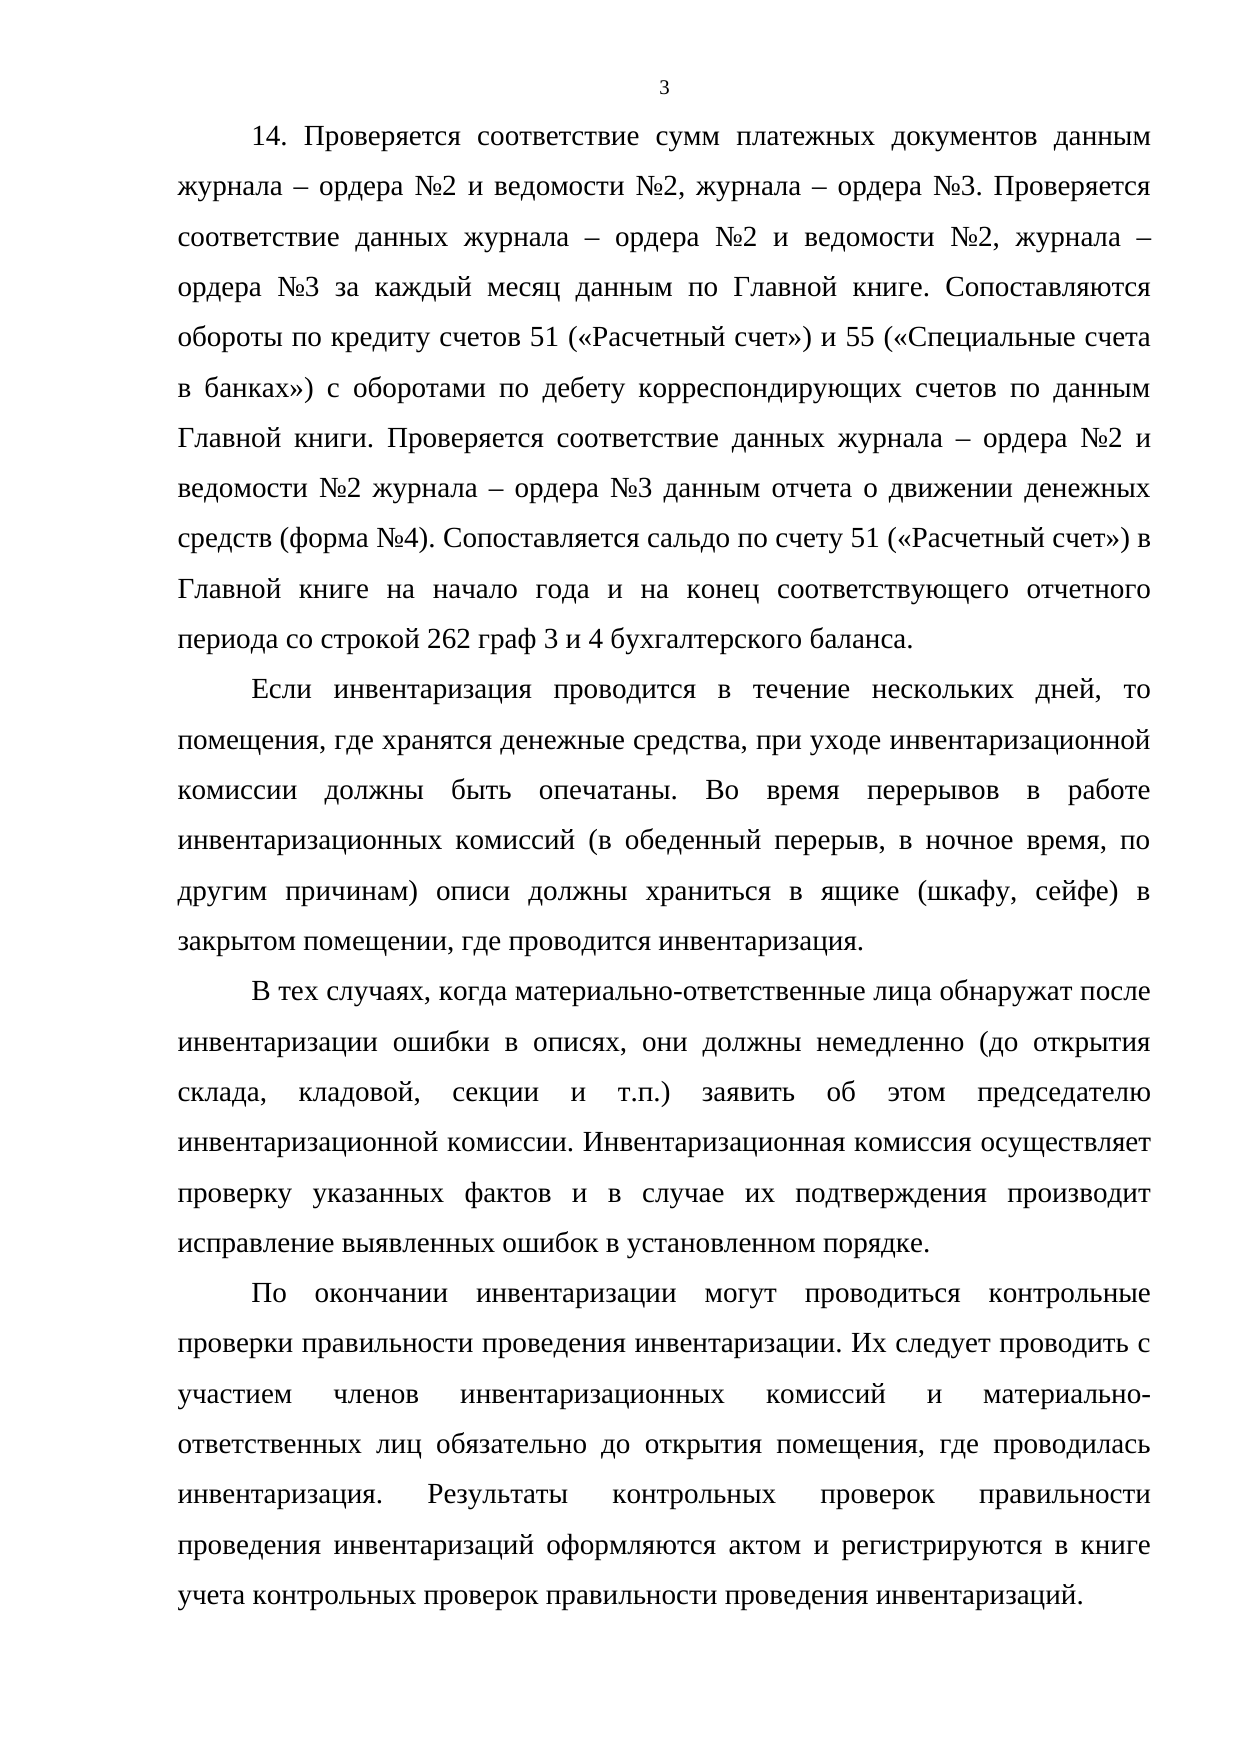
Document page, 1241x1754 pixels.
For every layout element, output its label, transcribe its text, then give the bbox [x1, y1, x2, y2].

text Если инвентаризация проводится в течение нескольких дней, то помещения, где хранятся денежные средства, при уходе инвентаризационной комиссии должны быть опечатаны. Во время перерывов в работе инвентаризационных комиссий (в обеденный перерыв, в ночное время, по другим причинам) описи должны храниться в ящике (шкафу, сейфе) в закрытом помещении, где проводится инвентаризация. [177, 672, 1152, 957]
text В тех случаях, когда материально-ответственные лица обнаружат после инвентаризации ошибки в описях, они должны немедленно (до открытия склада, кладовой, секции и т.п.) заявить об этом председателю инвентаризационной комиссии. Инвентаризационная комиссия осуществляет проверку указанных фактов и в случае их подтверждения производит исправление выявленных ошибок в установленном порядке. [177, 973, 1152, 1258]
text 14. Проверяется соответствие сумм платежных документов данным журнала – ордера №2 и ведомости №2, журнала – ордера №3. Проверяется соответствие данных журнала – ордера №2 и ведомости №2, журнала – ордера №3 за каждый месяц данным по Главной книге. Сопоставляются обороты по кредиту счетов 51 («Расчетный счет») и 55 («Специальные счета в банках») с оборотами по дебету корреспондирующих счетов по данным Главной книги. Проверяется соответствие данных журнала – ордера №2 и ведомости №2 журнала – ордера №3 данным отчета о движении денежных средств (форма №4). Сопоставляется сальдо по счету 51 («Расчетный счет») в Главной книге на начало года и на конец соответствующего отчетного периода со строкой 262 граф 3 и 4 бухгалтерского баланса. [177, 118, 1152, 655]
text По окончании инвентаризации могут проводиться контрольные проверки правильности проведения инвентаризации. Их следует проводить с участием членов инвентаризационных комиссий и материально-ответственных лиц обязательно до открытия помещения, где проводилась инвентаризация. Результаты контрольных проверок правильности проведения инвентаризаций оформляются актом и регистрируются в книге учета контрольных проверок правильности проведения инвентаризаций. [177, 1275, 1152, 1611]
